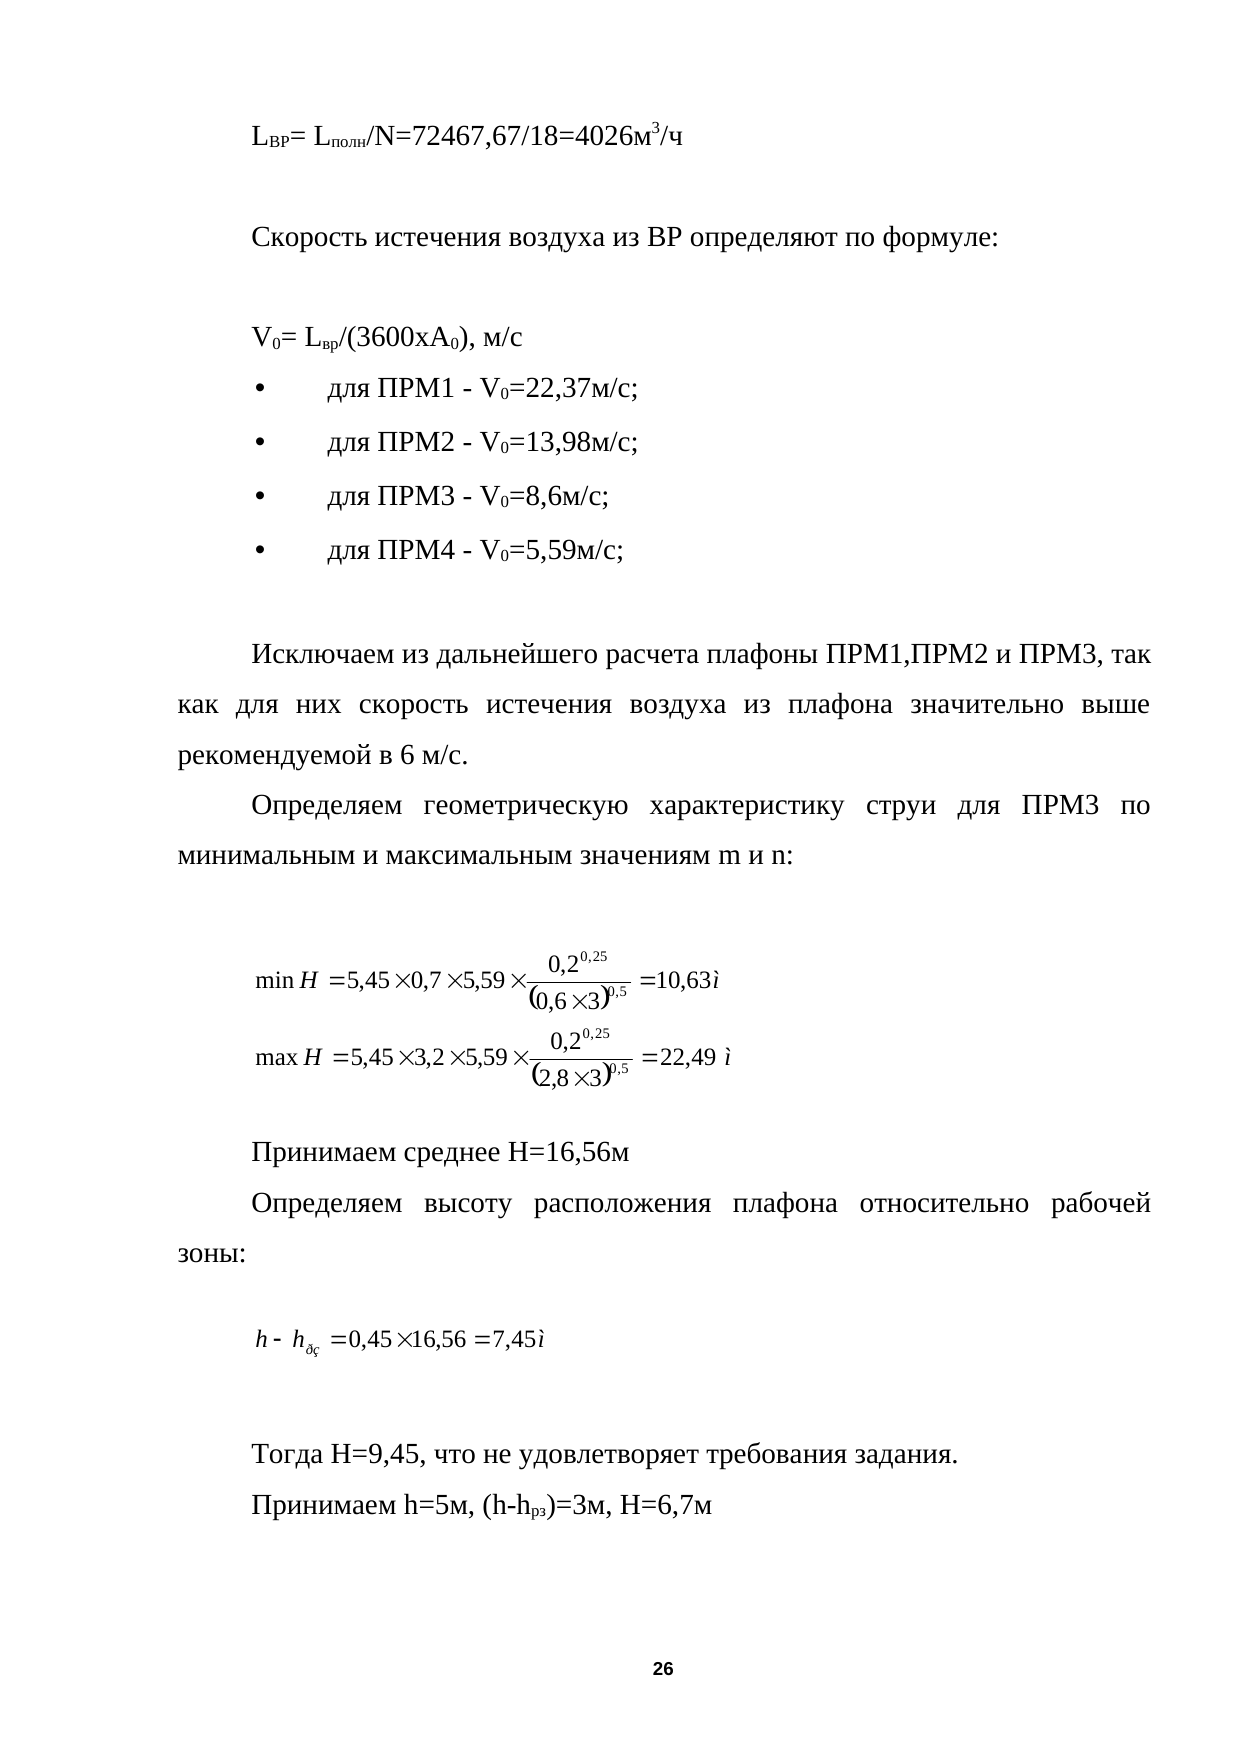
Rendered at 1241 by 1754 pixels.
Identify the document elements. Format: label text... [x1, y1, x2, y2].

list для ПРМ1 - V0=22,37м/с; [177, 370, 1152, 406]
text V0= Lвр/(3600хA0), м/с [177, 319, 1152, 353]
text Скорость истечения воздуха из ВР определяют по формуле: [177, 219, 1152, 252]
text Определяем высоту расположения плафона относительно рабочей зоны: [177, 1185, 1152, 1269]
text Определяем геометрическую характеристику струи для ПРМ3 по минимальным и максимальным значениям m и n: [177, 787, 1152, 871]
text Тогда Н=9,45, что не удовлетворяет требования задания. [177, 1436, 1152, 1470]
text Принимаем h=5м, (h-hрз)=3м, Н=6,7м [177, 1487, 1152, 1520]
text Исключаем из дальнейшего расчета плафоны ПРМ1,ПРМ2 и ПРМ3, так как для них скорость истечения воздуха из плафона значительно выше рекомендуемой в 6 м/с. [177, 636, 1152, 770]
list для ПРМ4 - V0=5,59м/с; [177, 532, 1152, 568]
list для ПРМ3 - V0=8,6м/с; [177, 478, 1152, 514]
text Принимаем среднее Н=16,56м [177, 1134, 1152, 1168]
list для ПРМ2 - V0=13,98м/с; [177, 424, 1152, 460]
text LВР= Lполн/N=72467,67/18=4026м3/ч [177, 118, 1152, 152]
